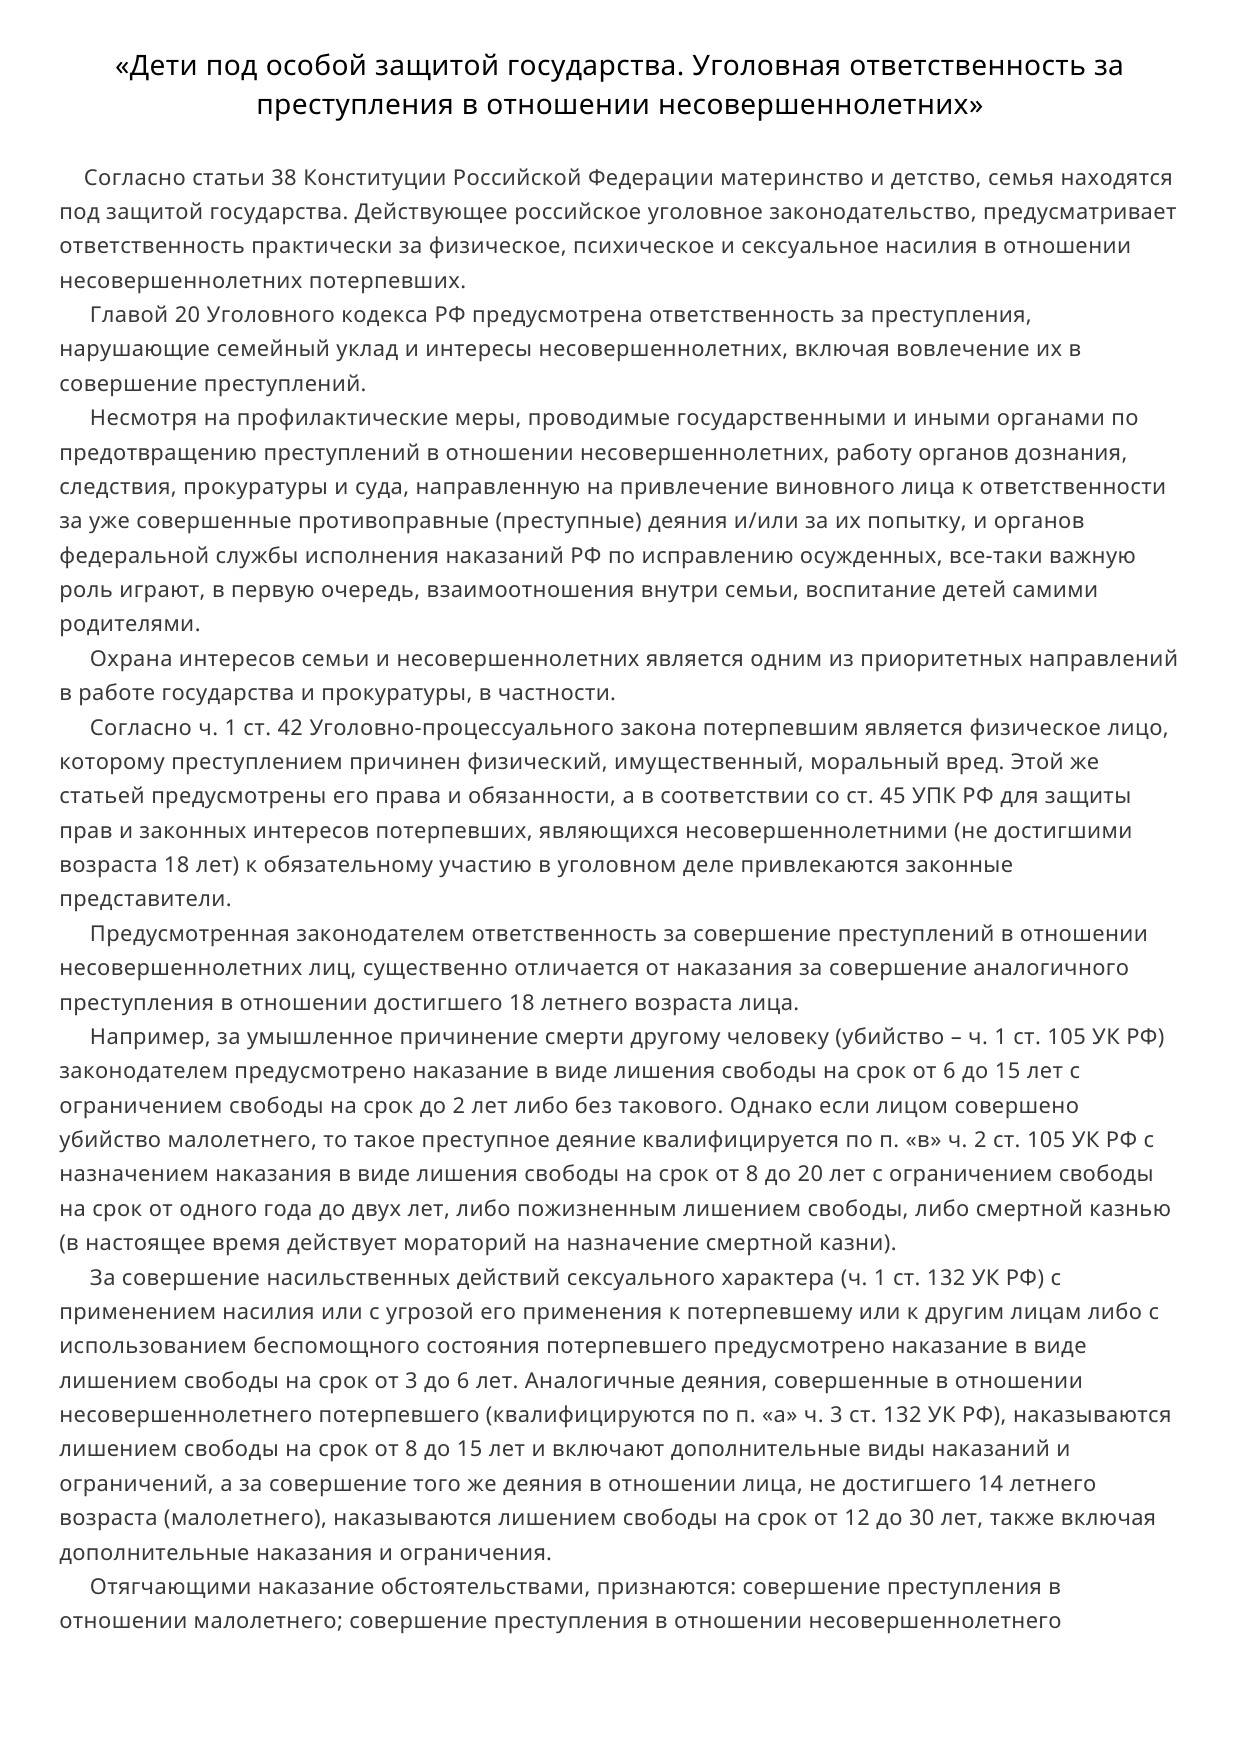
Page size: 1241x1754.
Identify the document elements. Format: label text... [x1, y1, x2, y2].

text «Дети под особой защитой государства. Уголовная ответственность за преступления в отношении несовершеннолетних» [59, 44, 1181, 122]
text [59, 122, 1181, 1635]
